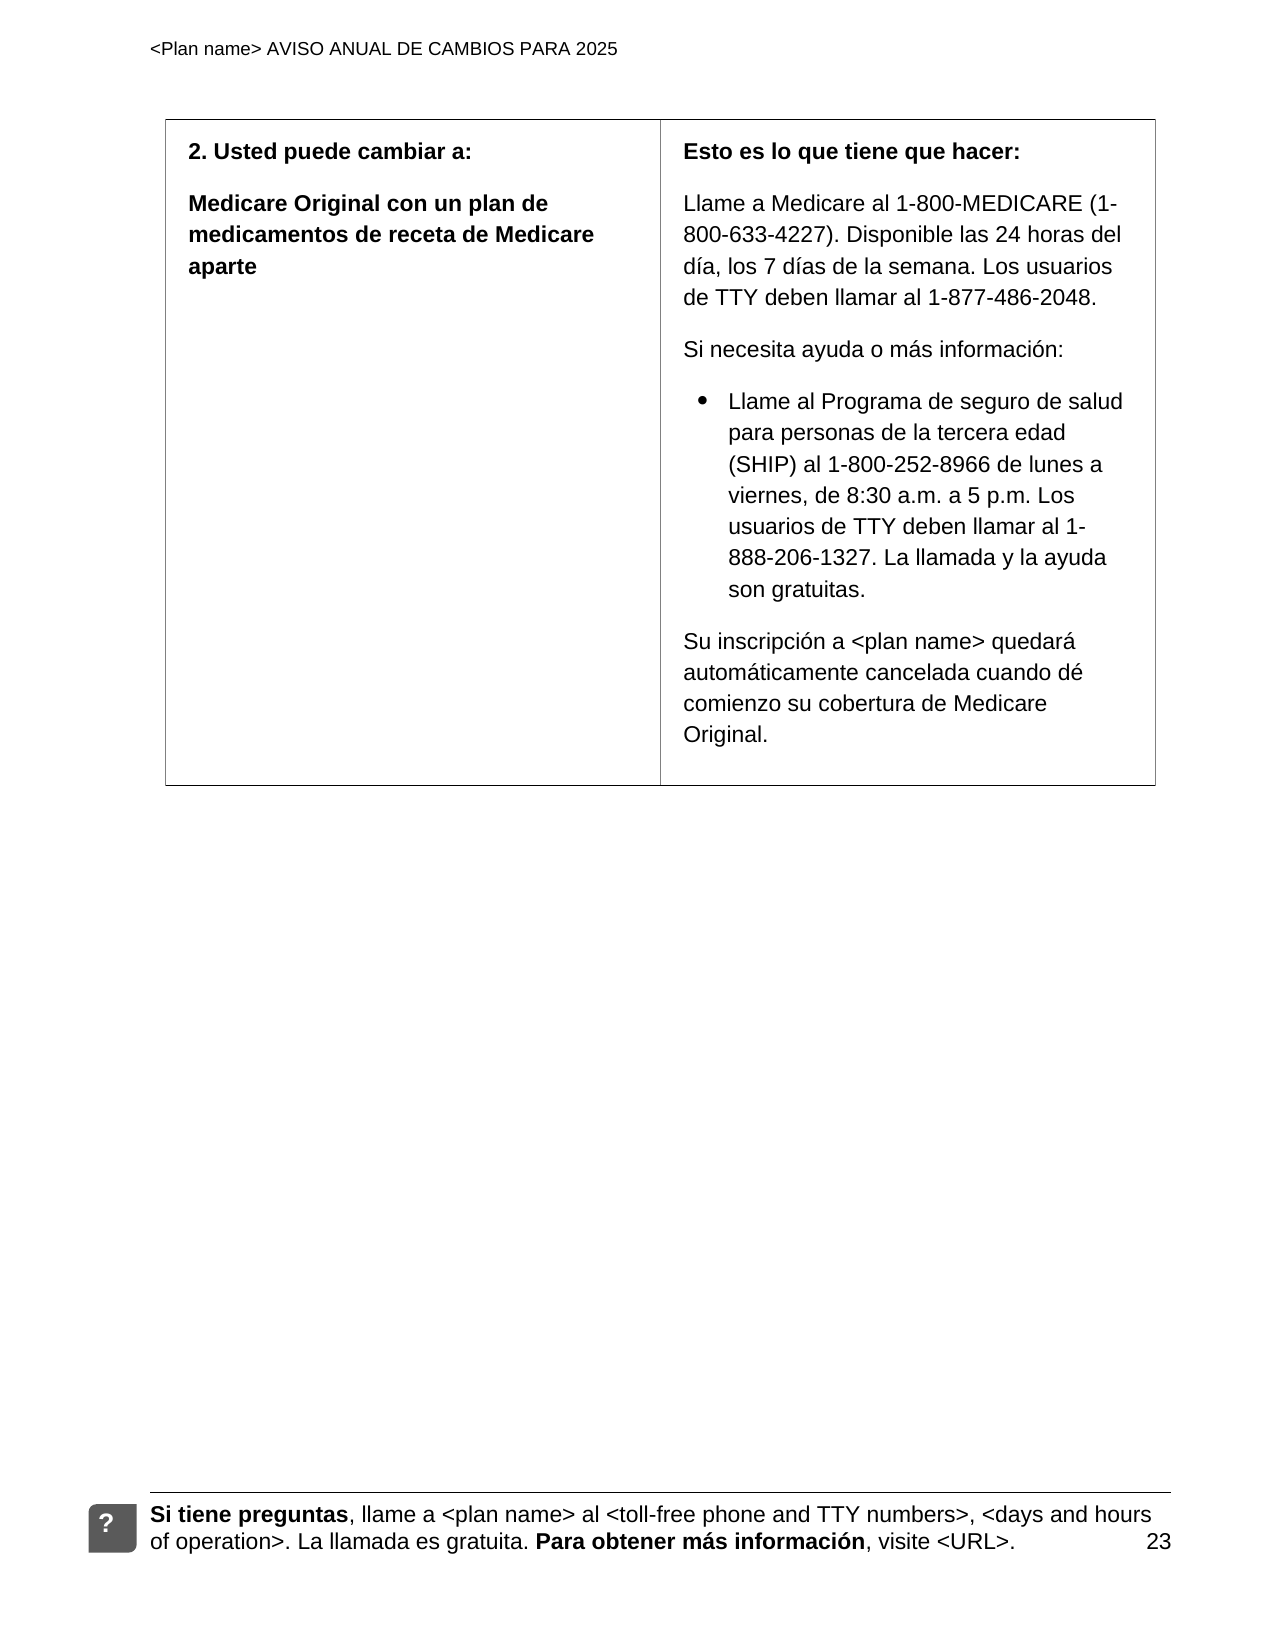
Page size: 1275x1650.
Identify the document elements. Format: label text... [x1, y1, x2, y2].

table_cell 2. Usted puede cambiar a: Medicare Original con un plan de medicamentos de receta de Medicare aparte [166, 120, 660, 785]
table_cell Esto es lo que tiene que hacer: Llame a Medicare al 1-800-MEDICARE (1-800-633-4227). Disponible las 24 horas del día, los 7 días de la semana. Los usuarios de TTY deben llamar al 1-877-486-2048. Si necesita ayuda o más información: Llame al Programa de seguro de salud para personas de la tercera edad (SHIP) al 1-800-252-8966 de lunes a viernes, de 8:30 a.m. a 5 p.m. Los usuarios de TTY deben llamar al 1-888-206-1327. La llamada y la ayuda son gratuitas. Su inscripción a <plan name> quedará automáticamente cancelada cuando dé comienzo su cobertura de Medicare Original. [661, 120, 1155, 785]
